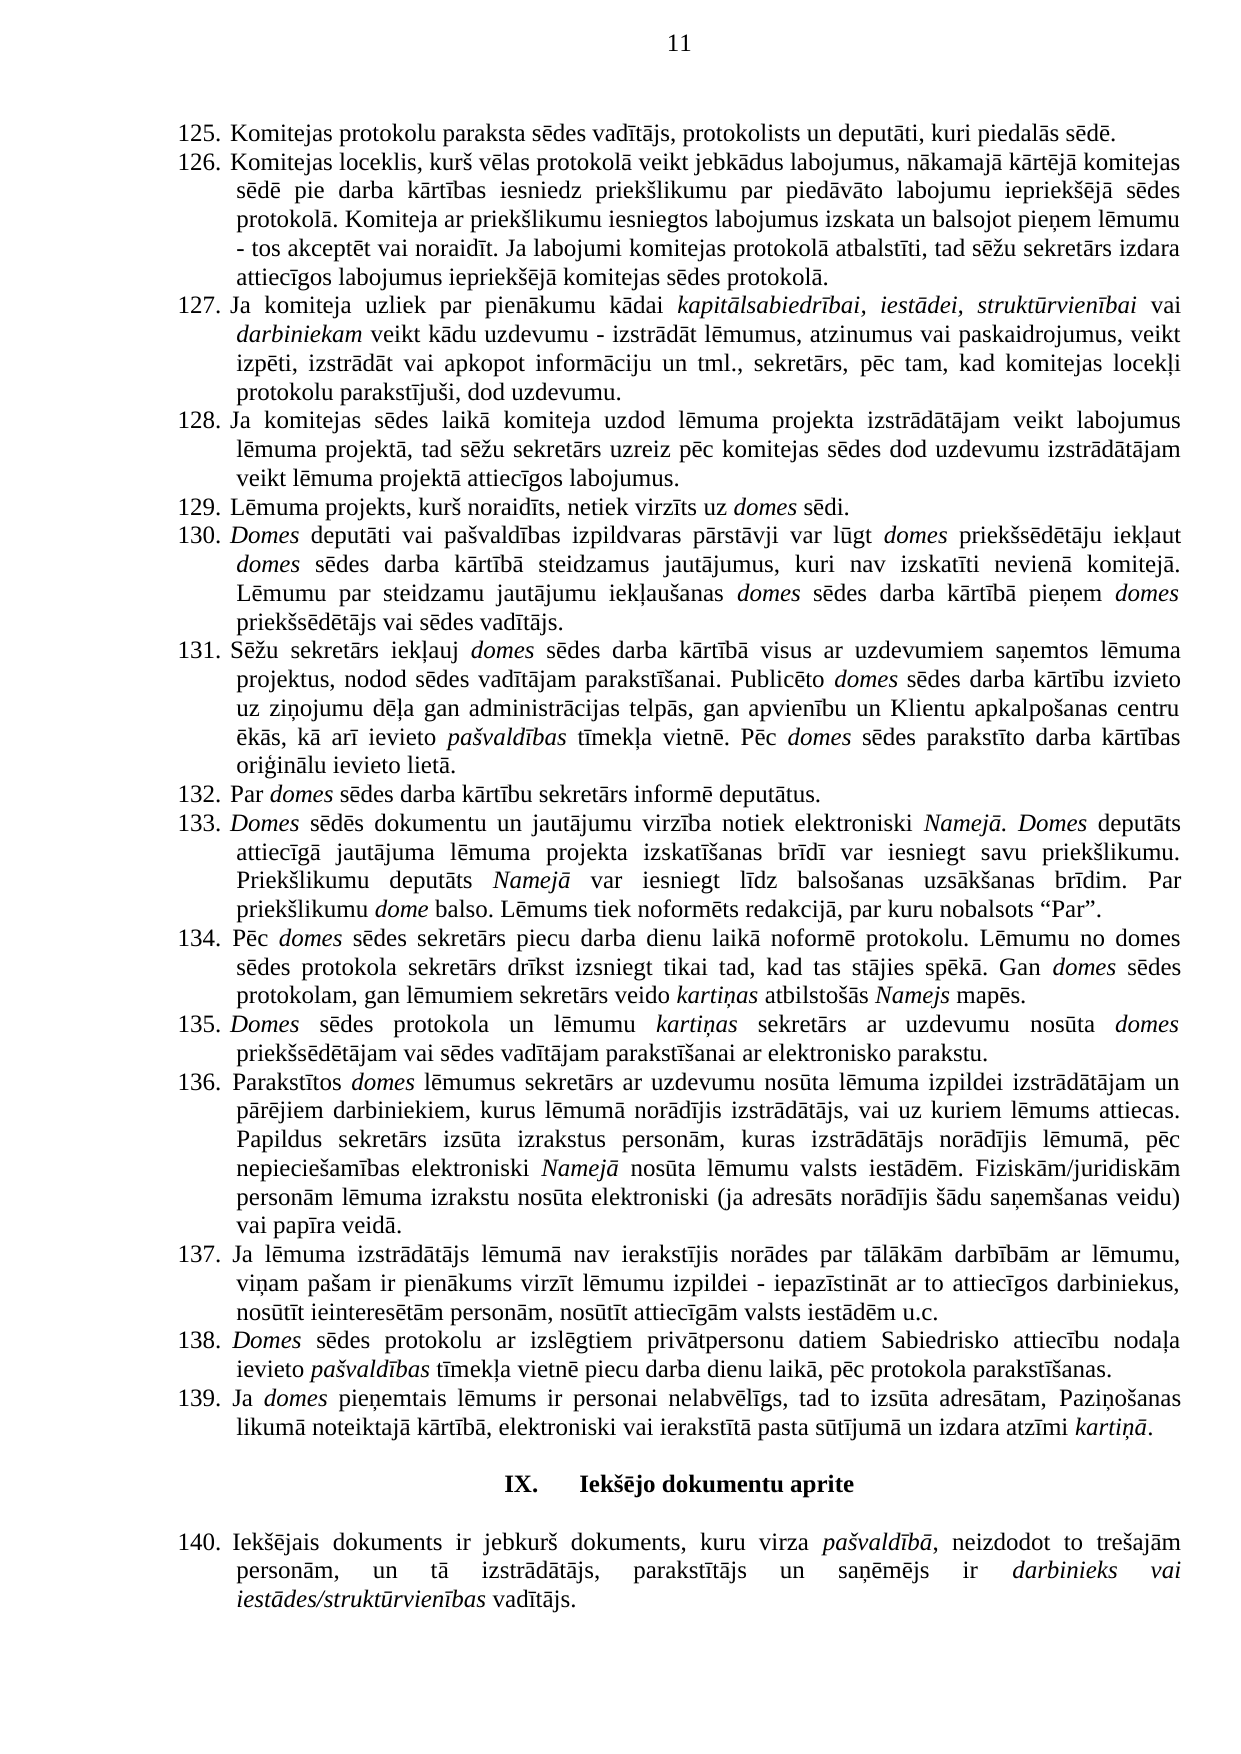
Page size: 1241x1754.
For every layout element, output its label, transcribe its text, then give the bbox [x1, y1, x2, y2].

list Ja domes pieņemtais lēmums ir personai nelabvēlīgs, tad to izsūta adresātam, Paziņošanas likumā noteiktajā kārtībā, elektroniski vai ierakstītā pasta sūtījumā un izdara atzīmi kartiņā. [177, 1383, 1181, 1441]
list Iekšējais dokuments ir jebkurš dokuments, kuru virza pašvaldībā, neizdodot to trešajām personām, un tā izstrādātājs, parakstītājs un saņēmējs ir darbinieks vai iestādes/struktūrvienības vadītājs. [177, 1527, 1181, 1613]
list Ja lēmuma izstrādātājs lēmumā nav ierakstījis norādes par tālākām darbībām ar lēmumu, viņam pašam ir pienākums virzīt lēmumu izpildei - iepazīstināt ar to attiecīgos darbiniekus, nosūtīt ieinteresētām personām, nosūtīt attiecīgām valsts iestādēm u.c. [177, 1239, 1181, 1326]
list Domes sēdes protokola un lēmumu kartiņas sekretārs ar uzdevumu nosūta domes priekšsēdētājam vai sēdes vadītājam parakstīšanai ar elektronisko parakstu. [177, 1009, 1181, 1067]
list Domes sēdēs dokumentu un jautājumu virzība notiek elektroniski Namejā. Domes deputāts attiecīgā jautājuma lēmuma projekta izskatīšanas brīdī var iesniegt savu priekšlikumu. Priekšlikumu deputāts Namejā var iesniegt līdz balsošanas uzsākšanas brīdim. Par priekšlikumu dome balso. Lēmums tiek noformēts redakcijā, par kuru nobalsots “Par”. [177, 808, 1181, 923]
list Sēžu sekretārs iekļauj domes sēdes darba kārtībā visus ar uzdevumiem saņemtos lēmuma projektus, nodod sēdes vadītājam parakstīšanai. Publicēto domes sēdes darba kārtību izvieto uz ziņojumu dēļa gan administrācijas telpās, gan apvienību un Klientu apkalpošanas centru ēkās, kā arī ievieto pašvaldības tīmekļa vietnē. Pēc domes sēdes parakstīto darba kārtības oriģinālu ievieto lietā. [177, 636, 1181, 779]
list Parakstītos domes lēmumus sekretārs ar uzdevumu nosūta lēmuma izpildei izstrādātājam un pārējiem darbiniekiem, kurus lēmumā norādījis izstrādātājs, vai uz kuriem lēmums attiecas. Papildus sekretārs izsūta izrakstus personām, kuras izstrādātājs norādījis lēmumā, pēc nepieciešamības elektroniski Namejā nosūta lēmumu valsts iestādēm. Fiziskām/juridiskām personām lēmuma izrakstu nosūta elektroniski (ja adresāts norādījis šādu saņemšanas veidu) vai papīra veidā. [177, 1067, 1181, 1239]
list Pēc domes sēdes sekretārs piecu darba dienu laikā noformē protokolu. Lēmumu no domes sēdes protokola sekretārs drīkst izsniegt tikai tad, kad tas stājies spēkā. Gan domes sēdes protokolam, gan lēmumiem sekretārs veido kartiņas atbilstošās Namejs mapēs. [177, 923, 1181, 1009]
list Domes deputāti vai pašvaldības izpildvaras pārstāvji var lūgt domes priekšsēdētāju iekļaut domes sēdes darba kārtībā steidzamus jautājumus, kuri nav izskatīti nevienā komitejā. Lēmumu par steidzamu jautājumu iekļaušanas domes sēdes darba kārtībā pieņem domes priekšsēdētājs vai sēdes vadītājs. [177, 521, 1181, 636]
list Komitejas loceklis, kurš vēlas protokolā veikt jebkādus labojumus, nākamajā kārtējā komitejas sēdē pie darba kārtības iesniedz priekšlikumu par piedāvāto labojumu iepriekšējā sēdes protokolā. Komiteja ar priekšlikumu iesniegtos labojumus izskata un balsojot pieņem lēmumu - tos akceptēt vai noraidīt. Ja labojumi komitejas protokolā atbalstīti, tad sēžu sekretārs izdara attiecīgos labojumus iepriekšējā komitejas sēdes protokolā. [177, 147, 1181, 291]
list Ja komiteja uzliek par pienākumu kādai kapitālsabiedrībai, iestādei, struktūrvienībai vai darbiniekam veikt kādu uzdevumu - izstrādāt lēmumus, atzinumus vai paskaidrojumus, veikt izpēti, izstrādāt vai apkopot informāciju un tml., sekretārs, pēc tam, kad komitejas locekļi protokolu parakstījuši, dod uzdevumu. [177, 291, 1181, 406]
list Par domes sēdes darba kārtību sekretārs informē deputātus. [177, 779, 1181, 808]
list Iekšējo dokumentu aprite [177, 1469, 1181, 1498]
list Domes sēdes protokolu ar izslēgtiem privātpersonu datiem Sabiedrisko attiecību nodaļa ievieto pašvaldības tīmekļa vietnē piecu darba dienu laikā, pēc protokola parakstīšanas. [177, 1326, 1181, 1383]
list Komitejas protokolu paraksta sēdes vadītājs, protokolists un deputāti, kuri piedalās sēdē. [177, 118, 1181, 147]
list Ja komitejas sēdes laikā komiteja uzdod lēmuma projekta izstrādātājam veikt labojumus lēmuma projektā, tad sēžu sekretārs uzreiz pēc komitejas sēdes dod uzdevumu izstrādātājam veikt lēmuma projektā attiecīgos labojumus. [177, 406, 1181, 492]
list Lēmuma projekts, kurš noraidīts, netiek virzīts uz domes sēdi. [177, 492, 1181, 521]
